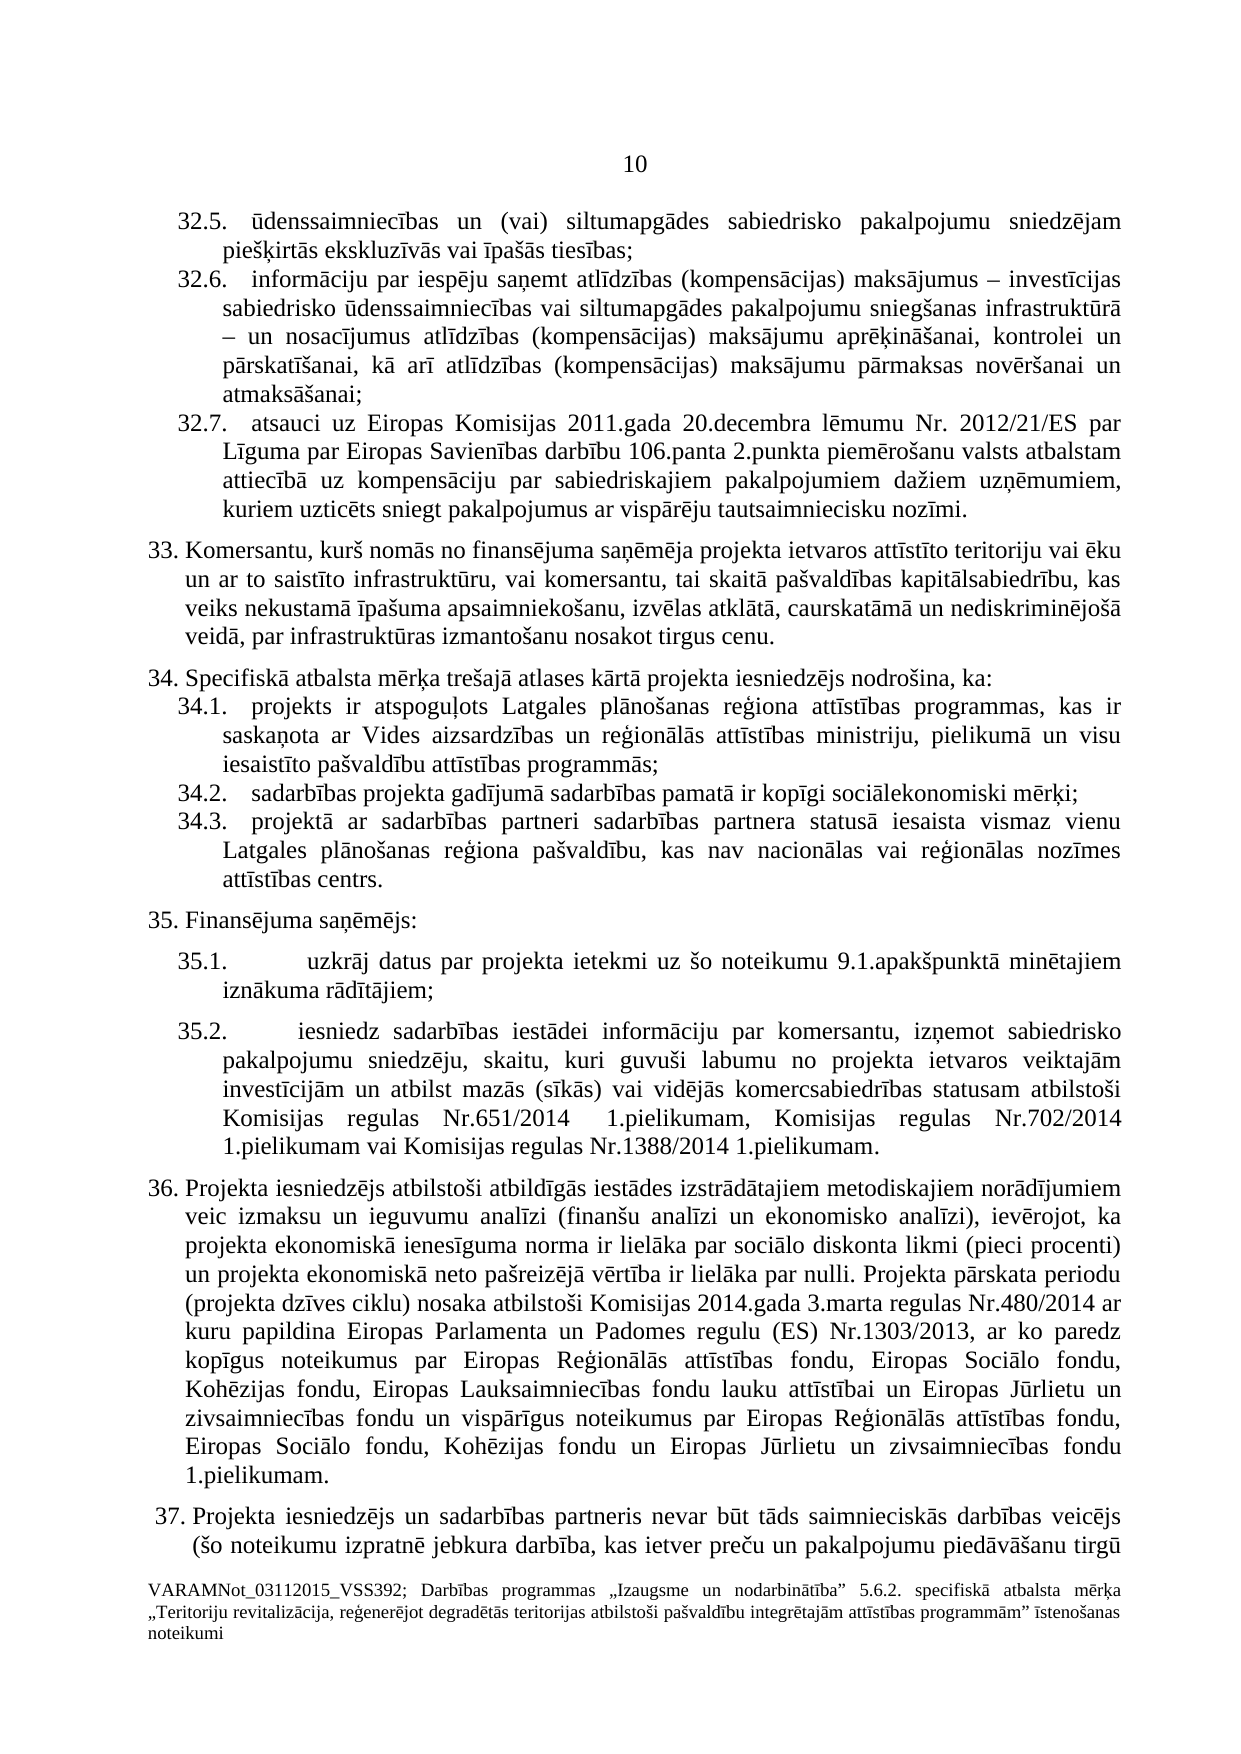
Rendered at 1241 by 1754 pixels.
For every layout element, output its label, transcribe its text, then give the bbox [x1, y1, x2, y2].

list projektā ar sadarbības partneri sadarbības partnera statusā iesaista vismaz vienu Latgales plānošanas reģiona pašvaldību, kas nav nacionālas vai reģionālas nozīmes attīstības centrs. [177, 806, 1122, 893]
list informāciju par iespēju saņemt atlīdzības (kompensācijas) maksājumus – investīcijas sabiedrisko ūdenssaimniecības vai siltumapgādes pakalpojumu sniegšanas infrastruktūrā – un nosacījumus atlīdzības (kompensācijas) maksājumu aprēķināšanai, kontrolei un pārskatīšanai, kā arī atlīdzības (kompensācijas) maksājumu pārmaksas novēršanai un atmaksāšanai; [177, 264, 1122, 408]
list projekts ir atspoguļots Latgales plānošanas reģiona attīstības programmas, kas ir saskaņota ar Vides aizsardzības un reģionālās attīstības ministriju, pielikumā un visu iesaistīto pašvaldību attīstības programmās; [177, 691, 1122, 778]
list atsauci uz Eiropas Komisijas 2011.gada 20.decembra lēmumu Nr. 2012/21/ES par Līguma par Eiropas Savienības darbību 106.panta 2.punkta piemērošanu valsts atbalstam attiecībā uz kompensāciju par sabiedriskajiem pakalpojumiem dažiem uzņēmumiem, kuriem uzticēts sniegt pakalpojumus ar vispārēju tautsaimniecisku nozīmi. [177, 408, 1122, 523]
list Projekta iesniedzējs atbilstoši atbildīgās iestādes izstrādātajiem metodiskajiem norādījumiem veic izmaksu un ieguvumu analīzi (finanšu analīzi un ekonomisko analīzi), ievērojot, ka projekta ekonomiskā ienesīguma norma ir lielāka par sociālo diskonta likmi (pieci procenti) un projekta ekonomiskā neto pašreizējā vērtība ir lielāka par nulli. Projekta pārskata periodu (projekta dzīves ciklu) nosaka atbilstoši Komisijas 2014.gada 3.marta regulas Nr.480/2014 ar kuru papildina Eiropas Parlamenta un Padomes regulu (ES) Nr.1303/2013, ar ko paredz kopīgus noteikumus par Eiropas Reģionālās attīstības fondu, Eiropas Sociālo fondu, Kohēzijas fondu, Eiropas Lauksaimniecības fondu lauku attīstībai un Eiropas Jūrlietu un zivsaimniecības fondu un vispārīgus noteikumus par Eiropas Reģionālās attīstības fondu, Eiropas Sociālo fondu, Kohēzijas fondu un Eiropas Jūrlietu un zivsaimniecības fondu 1.pielikumam. [148, 1173, 1122, 1489]
list ūdenssaimniecības un (vai) siltumapgādes sabiedrisko pakalpojumu sniedzējam piešķirtās ekskluzīvās vai īpašās tiesības; [177, 206, 1122, 264]
list sadarbības projekta gadījumā sadarbības pamatā ir kopīgi sociālekonomiski mērķi; [177, 778, 1122, 806]
list Specifiskā atbalsta mērķa trešajā atlases kārtā projekta iesniedzējs nodrošina, ka: [148, 663, 1122, 691]
list Finansējuma saņēmējs: [148, 905, 1122, 934]
list uzkrāj datus par projekta ietekmi uz šo noteikumu 9.1.apakšpunktā minētajiem iznākuma rādītājiem; [177, 946, 1122, 1004]
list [154, 1501, 1122, 1559]
list Komersantu, kurš nomās no finansējuma saņēmēja projekta ietvaros attīstīto teritoriju vai ēku un ar to saistīto infrastruktūru, vai komersantu, tai skaitā pašvaldības kapitālsabiedrību, kas veiks nekustamā īpašuma apsaimniekošanu, izvēlas atklātā, caurskatāmā un nediskriminējošā veidā, par infrastruktūras izmantošanu nosakot tirgus cenu. [148, 535, 1122, 650]
list iesniedz sadarbības iestādei informāciju par komersantu, izņemot sabiedrisko pakalpojumu sniedzēju, skaitu, kuri guvuši labumu no projekta ietvaros veiktajām investīcijām un atbilst mazās (sīkās) vai vidējās komercsabiedrības statusam atbilstoši Komisijas regulas Nr.651/2014 1.pielikumam, Komisijas regulas Nr.702/2014 1.pielikumam vai Komisijas regulas Nr.1388/2014 1.pielikumam. [177, 1016, 1122, 1160]
